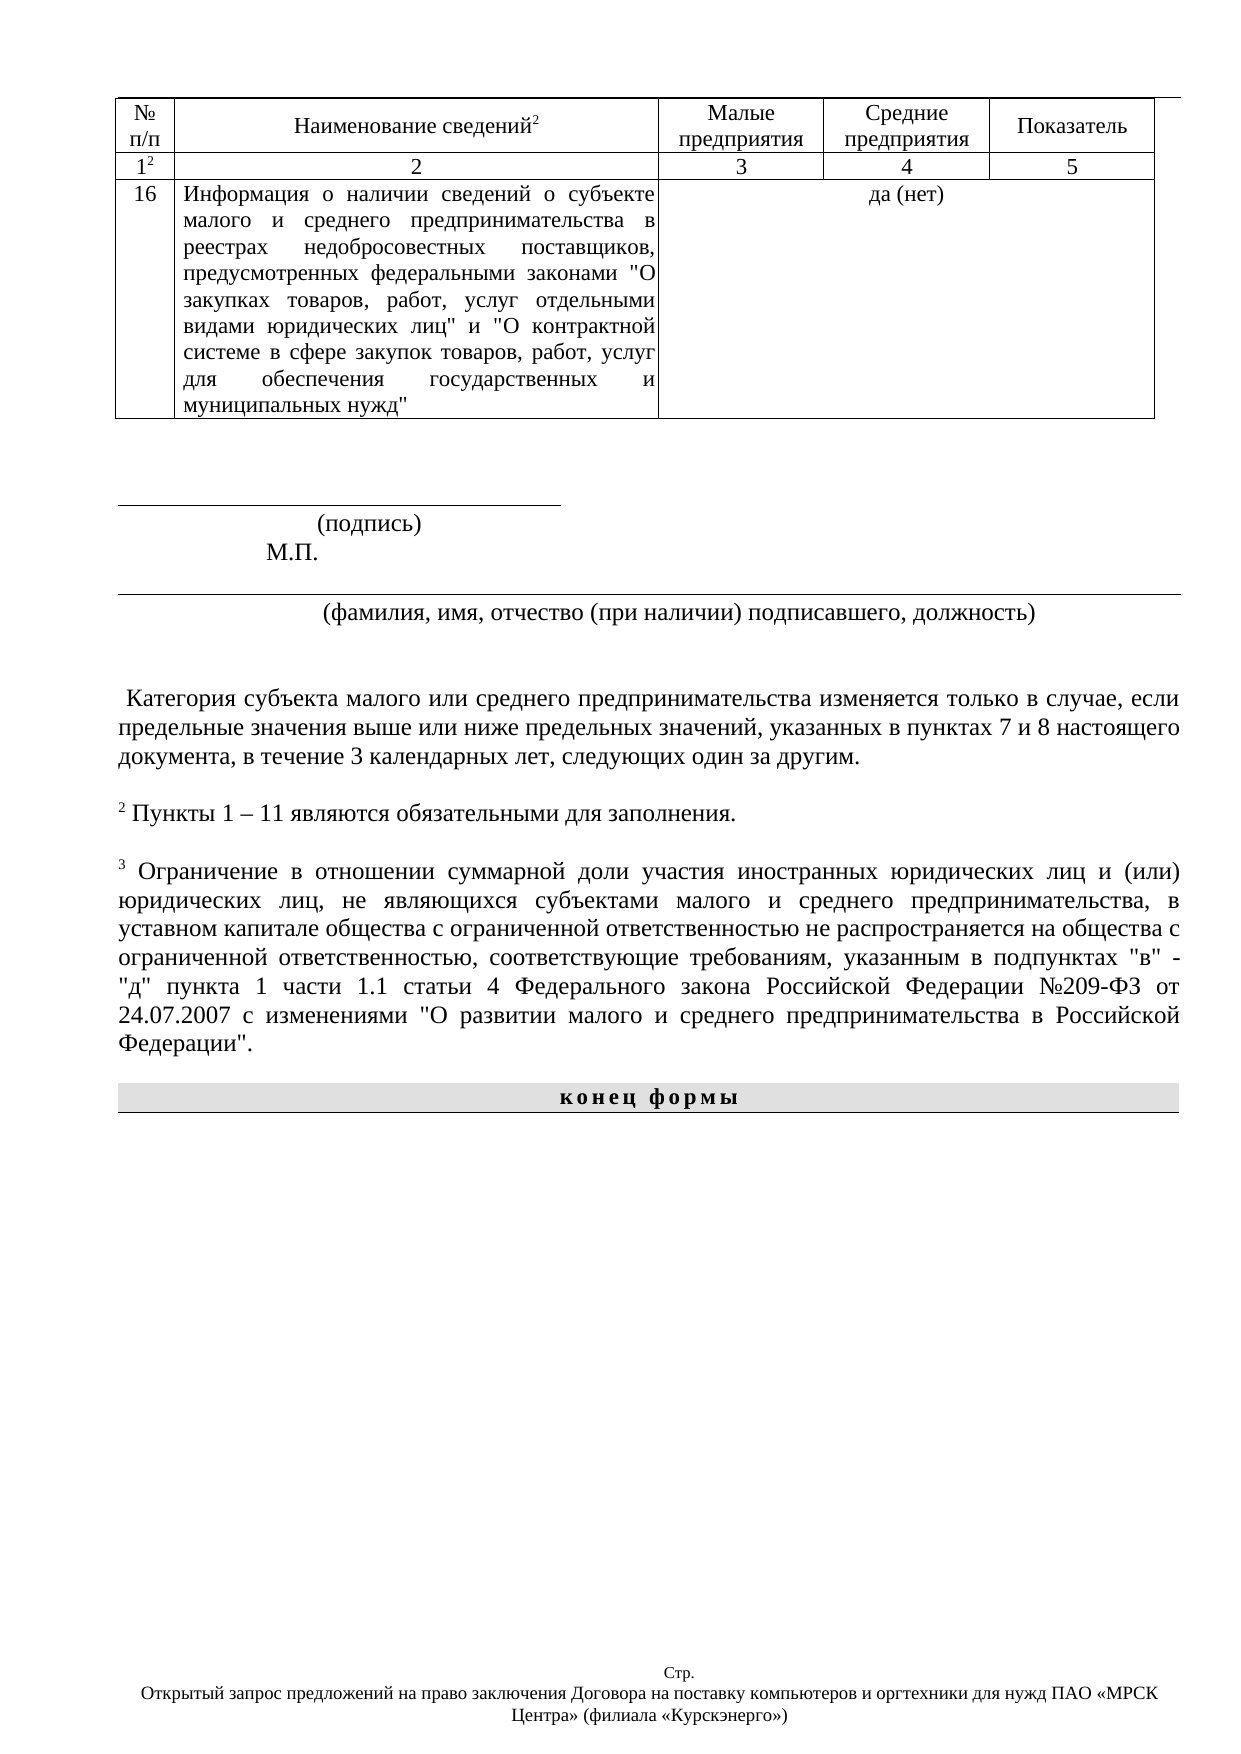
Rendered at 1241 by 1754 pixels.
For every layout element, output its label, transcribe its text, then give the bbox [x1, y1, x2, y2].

table_cell 12 [116, 153, 174, 179]
text 2 Пункты 1 – 11 являются обязательными для заполнения. [118, 798, 1181, 827]
table_cell 4 [824, 153, 989, 179]
table_cell 5 [990, 153, 1154, 179]
text 3 Ограничение в отношении суммарной доли участия иностранных юридических лиц и (или) юридических лиц, не являющихся субъектами малого и среднего предпринимательства, в уставном капитале общества с ограниченной ответственностью не распространяется на общества с ограниченной ответственностью, соответствующие требованиям, указанным в подпунктах "в" - "д" пункта 1 части 1.1 статьи 4 Федерального закона Российской Федерации №209-ФЗ от 24.07.2007 с изменениями "О развитии малого и среднего предпринимательства в Российской Федерации". [118, 856, 1181, 1057]
table_cell 3 [659, 153, 823, 179]
table_header Показатель [990, 99, 1154, 152]
text (фамилия, имя, отчество (при наличии) подписавшего, должность) [118, 595, 1181, 626]
table_header Наименование сведений2 [175, 99, 658, 152]
table_cell да (нет) [659, 180, 1154, 417]
table_cell 2 [175, 153, 658, 179]
table_header Средние предприятия [824, 99, 989, 152]
text конец формы [118, 1083, 1179, 1112]
table_header Малые предприятия [659, 99, 823, 152]
table_cell Информация о наличии сведений о субъекте малого и среднего предпринимательства в реестрах недобросовестных поставщиков, предусмотренных федеральными законами "О закупках товаров, работ, услуг отдельными видами юридических лиц" и "О контрактной системе в сфере закупок товаров, работ, услуг для обеспечения государственных и муниципальных нужд" [175, 180, 658, 417]
text М.П. [207, 537, 1181, 565]
table_header № п/п [116, 99, 174, 152]
table_cell 16 [116, 180, 174, 417]
text Категория субъекта малого или среднего предпринимательства изменяется только в случае, если предельные значения выше или ниже предельных значений, указанных в пунктах 7 и 8 настоящего документа, в течение 3 календарных лет, следующих один за другим. [118, 683, 1181, 770]
text (подпись) [118, 506, 561, 537]
